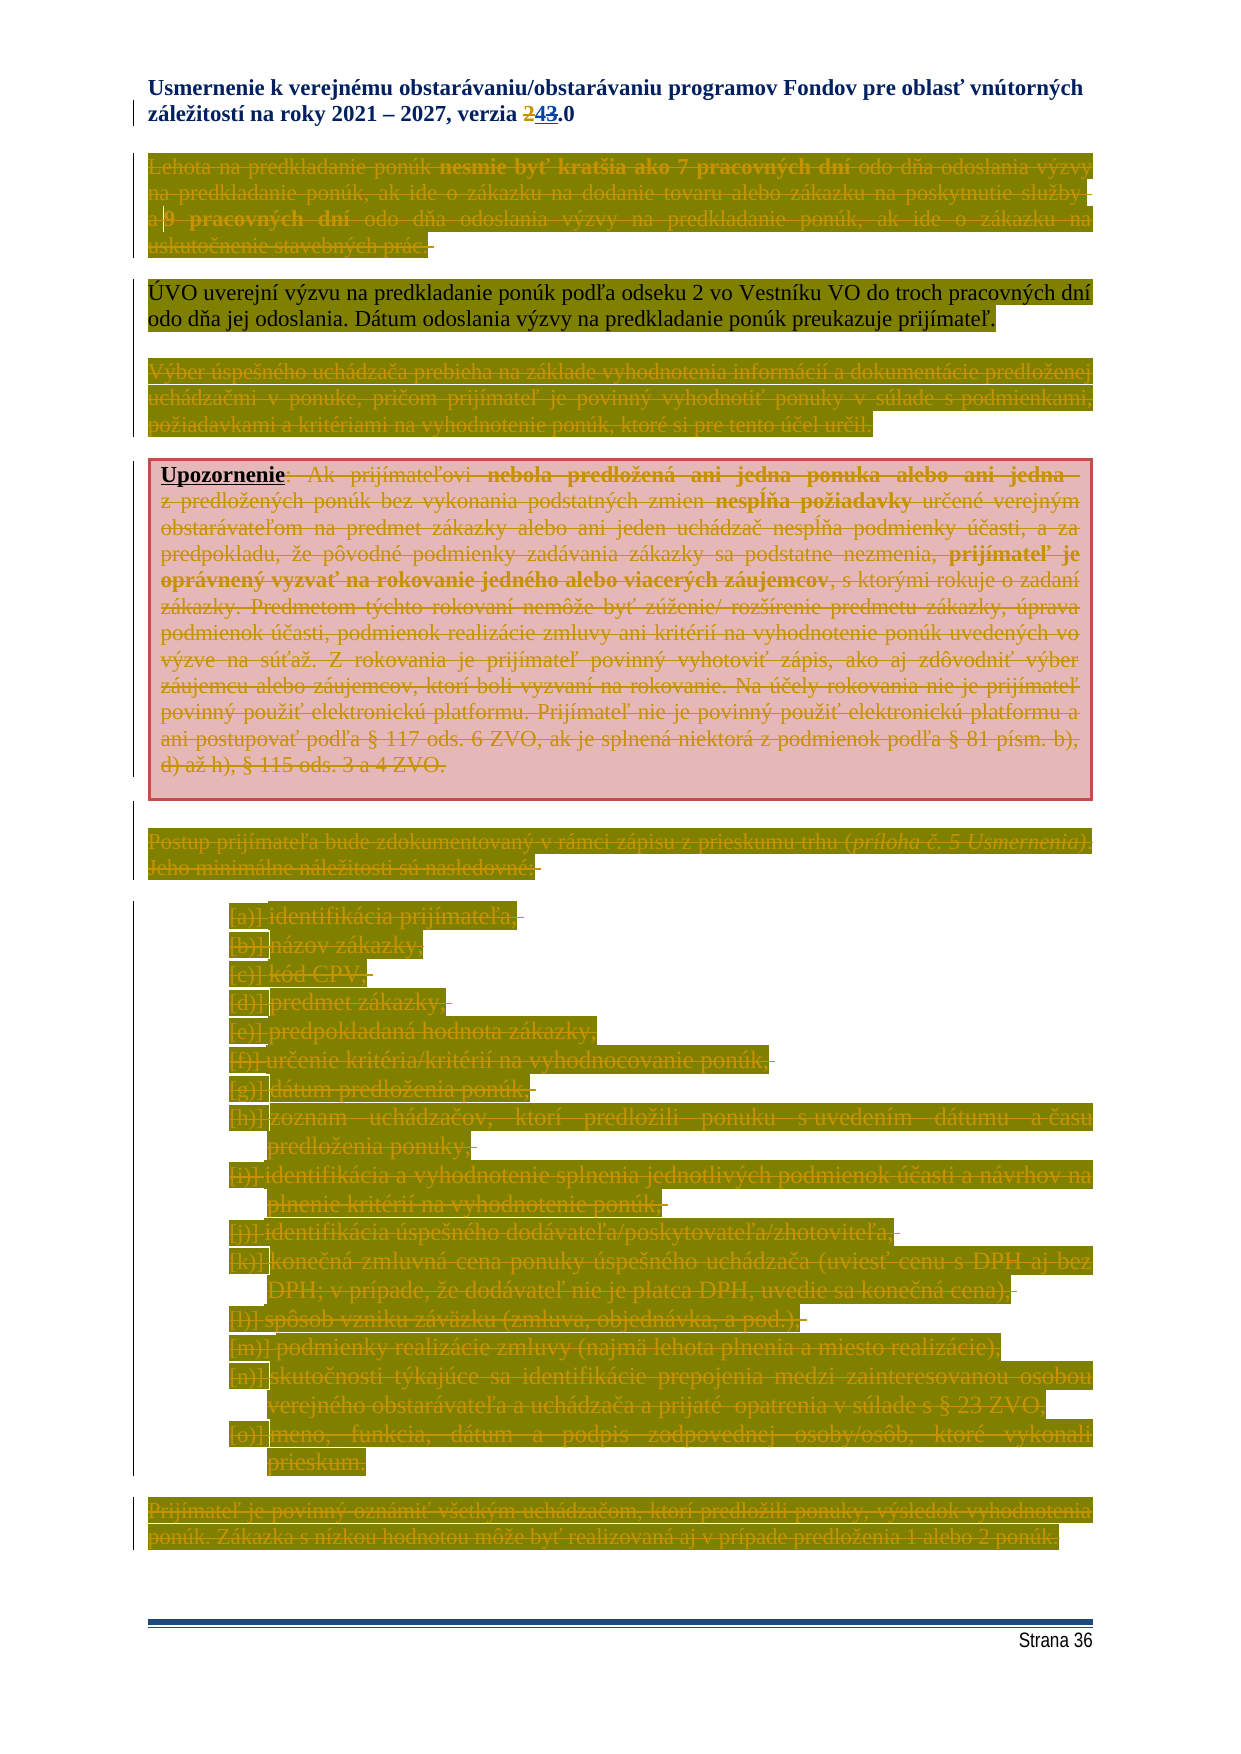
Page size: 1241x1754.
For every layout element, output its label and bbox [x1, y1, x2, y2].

table_header [151, 461, 1090, 798]
